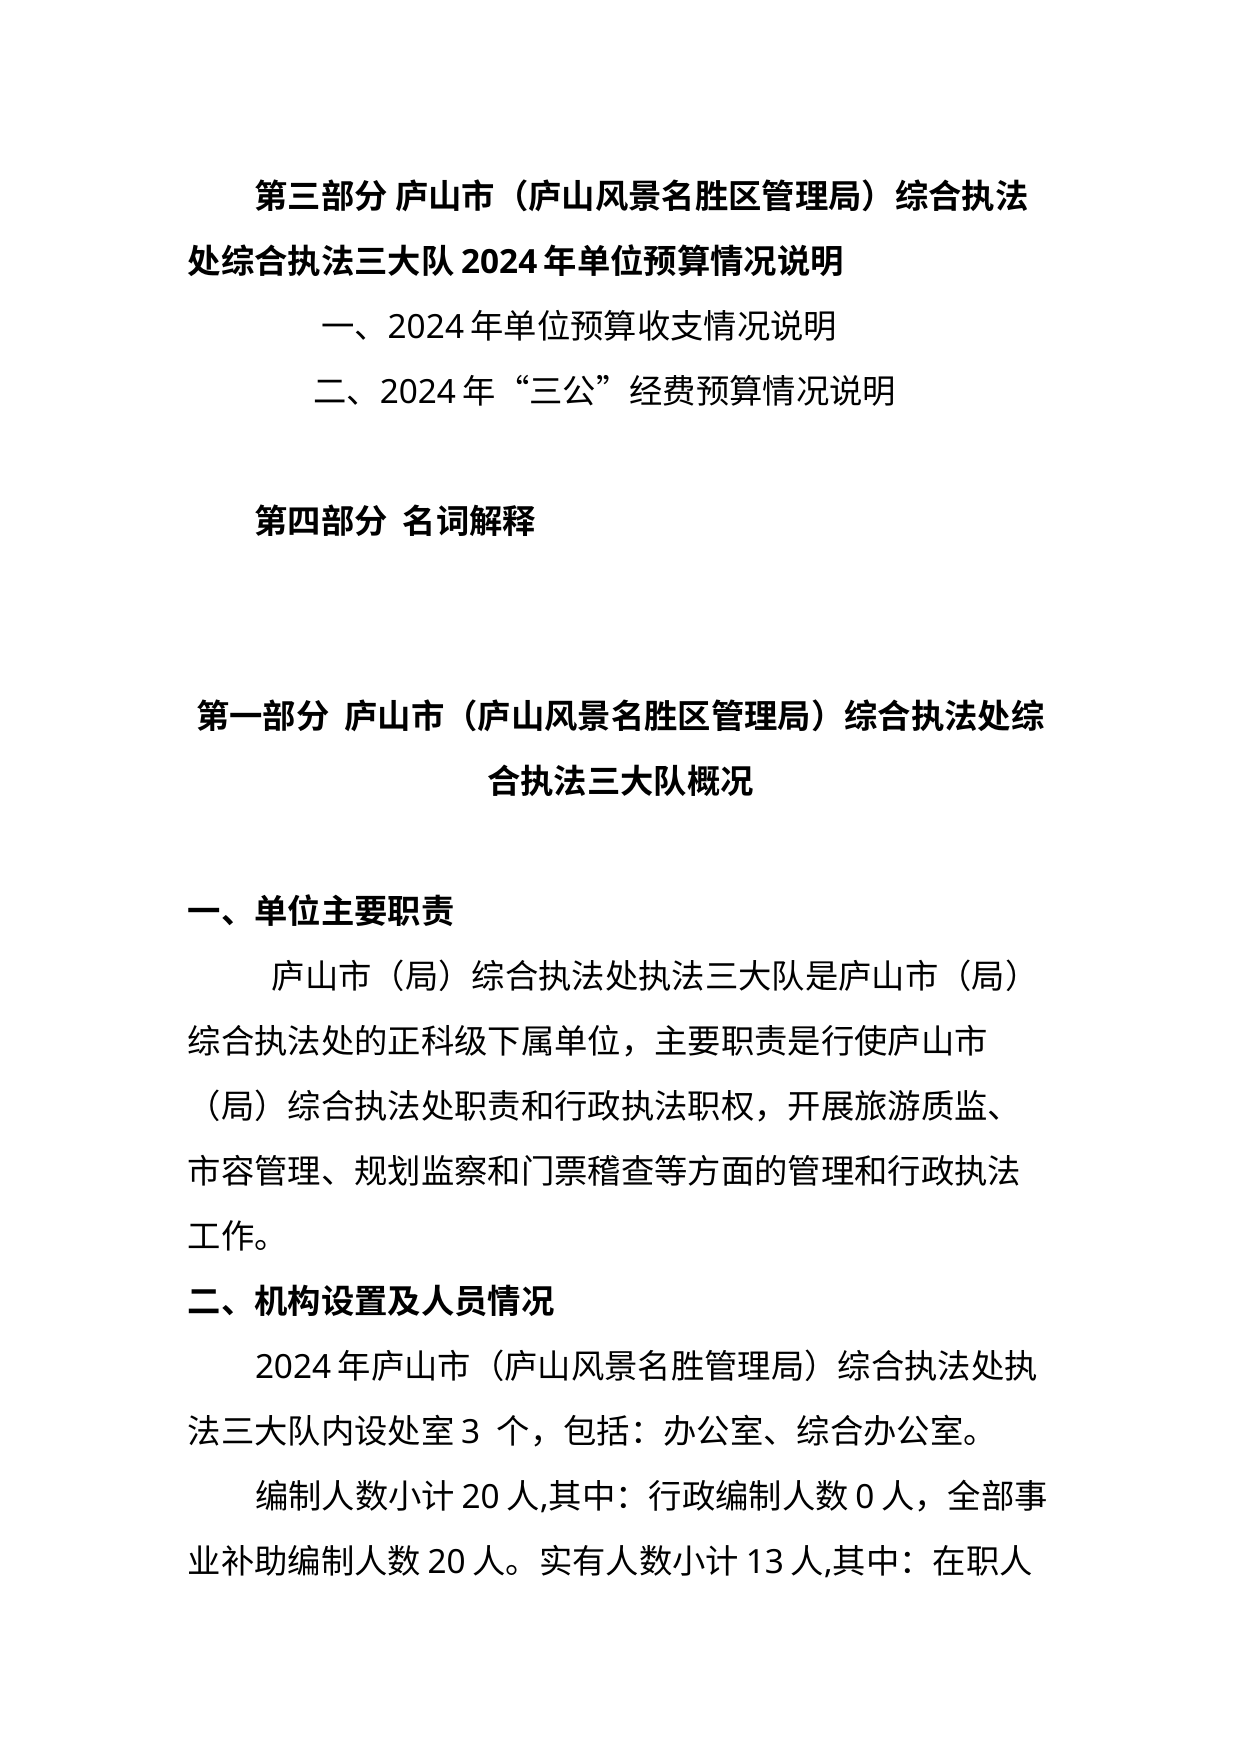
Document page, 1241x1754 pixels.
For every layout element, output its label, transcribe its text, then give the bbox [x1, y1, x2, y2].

text 庐山市（局）综合执法处执法三大队是庐山市（局）综合执法处的正科级下属单位，主要职责是行使庐山市（局）综合执法处职责和行政执法职权，开展旅游质监、市容管理、规划监察和门票稽查等方面的管理和行政执法工作。 [187, 942, 1053, 1267]
text 2024年庐山市（庐山风景名胜管理局）综合执法处执法三大队内设处室3 个，包括：办公室、综合办公室。 [187, 1332, 1053, 1462]
text 二、机构设置及人员情况 [187, 1267, 1053, 1332]
text 第三部分 庐山市（庐山风景名胜区管理局）综合执法处综合执法三大队2024年单位预算情况说明 [187, 162, 1053, 292]
text 第一部分 庐山市（庐山风景名胜区管理局）综合执法处综合执法三大队概况 [187, 682, 1053, 812]
text 第四部分 名词解释 [187, 487, 1053, 552]
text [187, 1462, 1053, 1592]
text 二、2024年“三公”经费预算情况说明 [187, 357, 1053, 422]
text 一、2024年单位预算收支情况说明 [187, 292, 1053, 357]
text 一、单位主要职责 [187, 877, 1053, 942]
